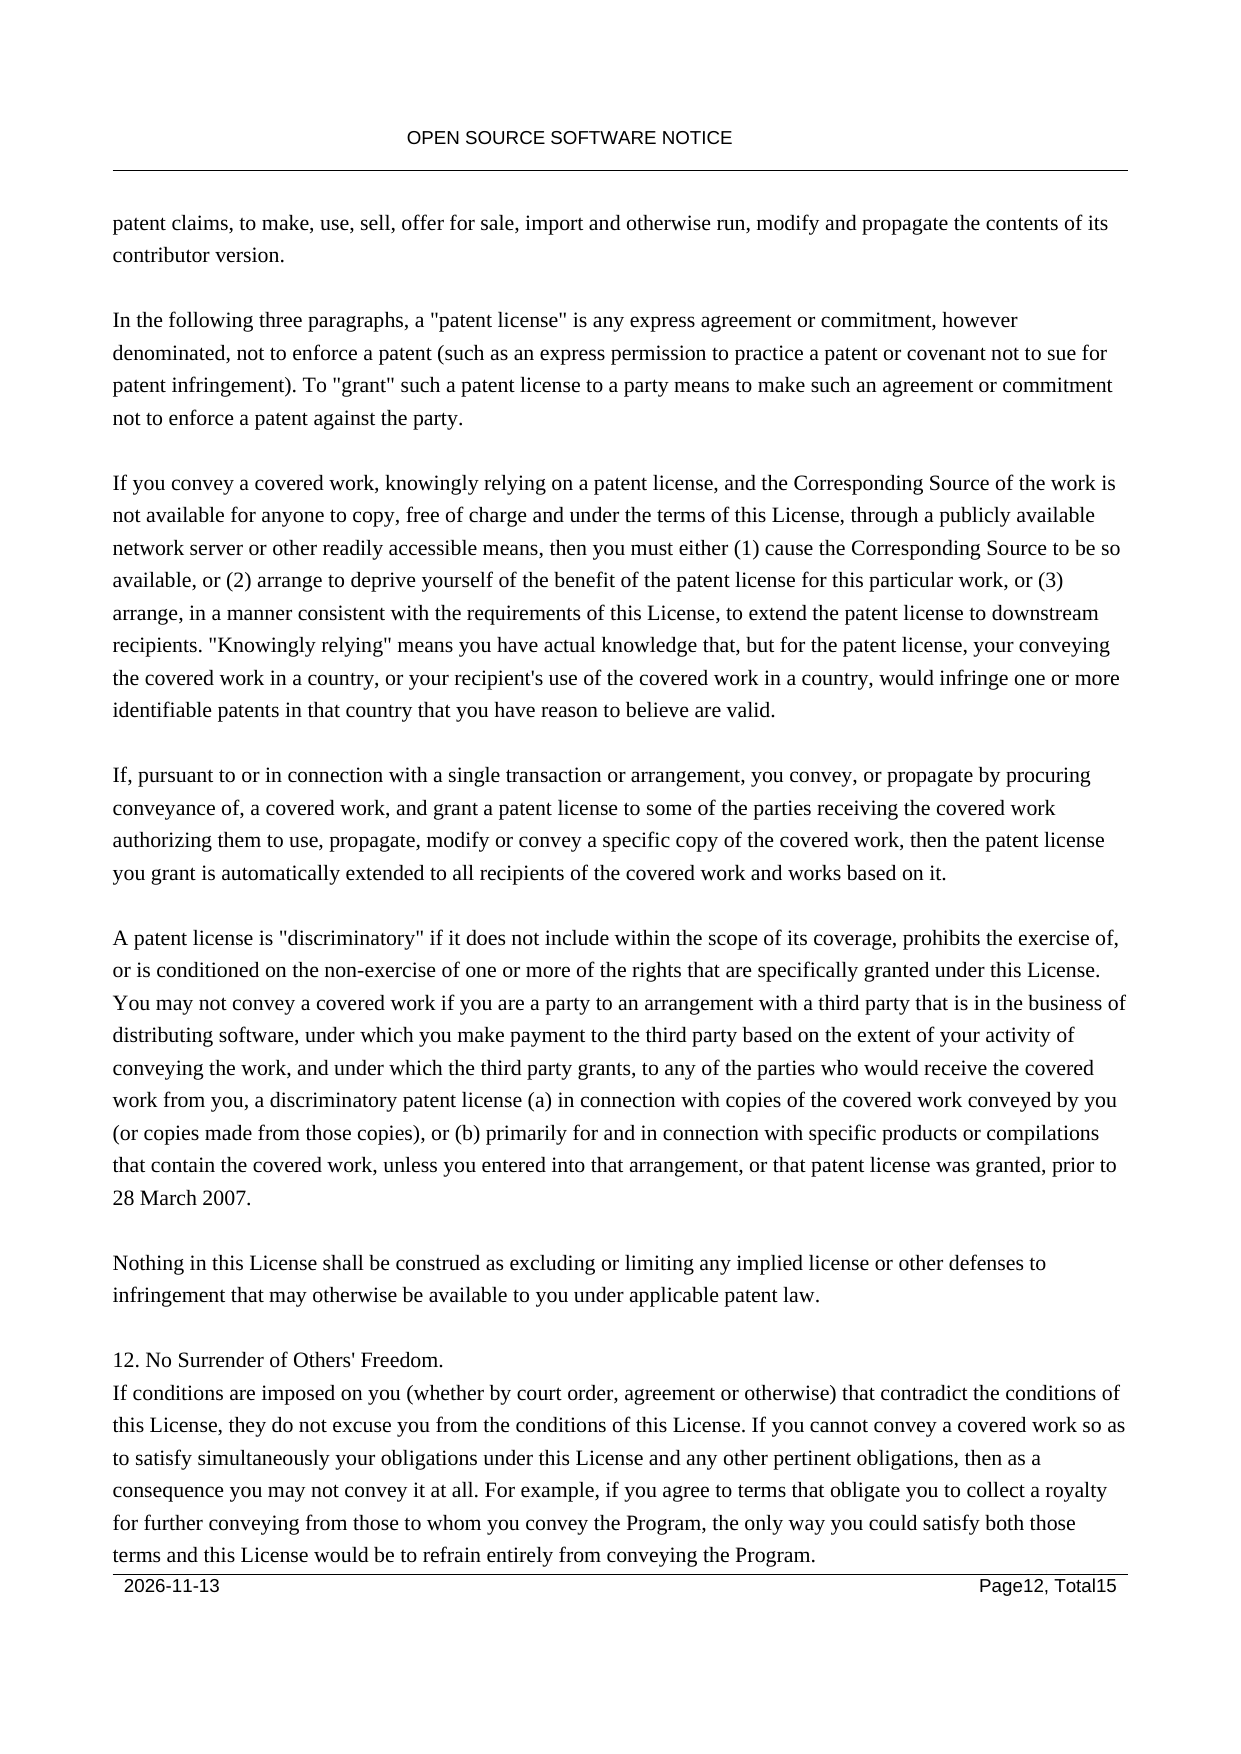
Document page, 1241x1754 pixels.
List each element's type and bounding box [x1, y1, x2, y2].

text [112, 206, 1128, 1571]
